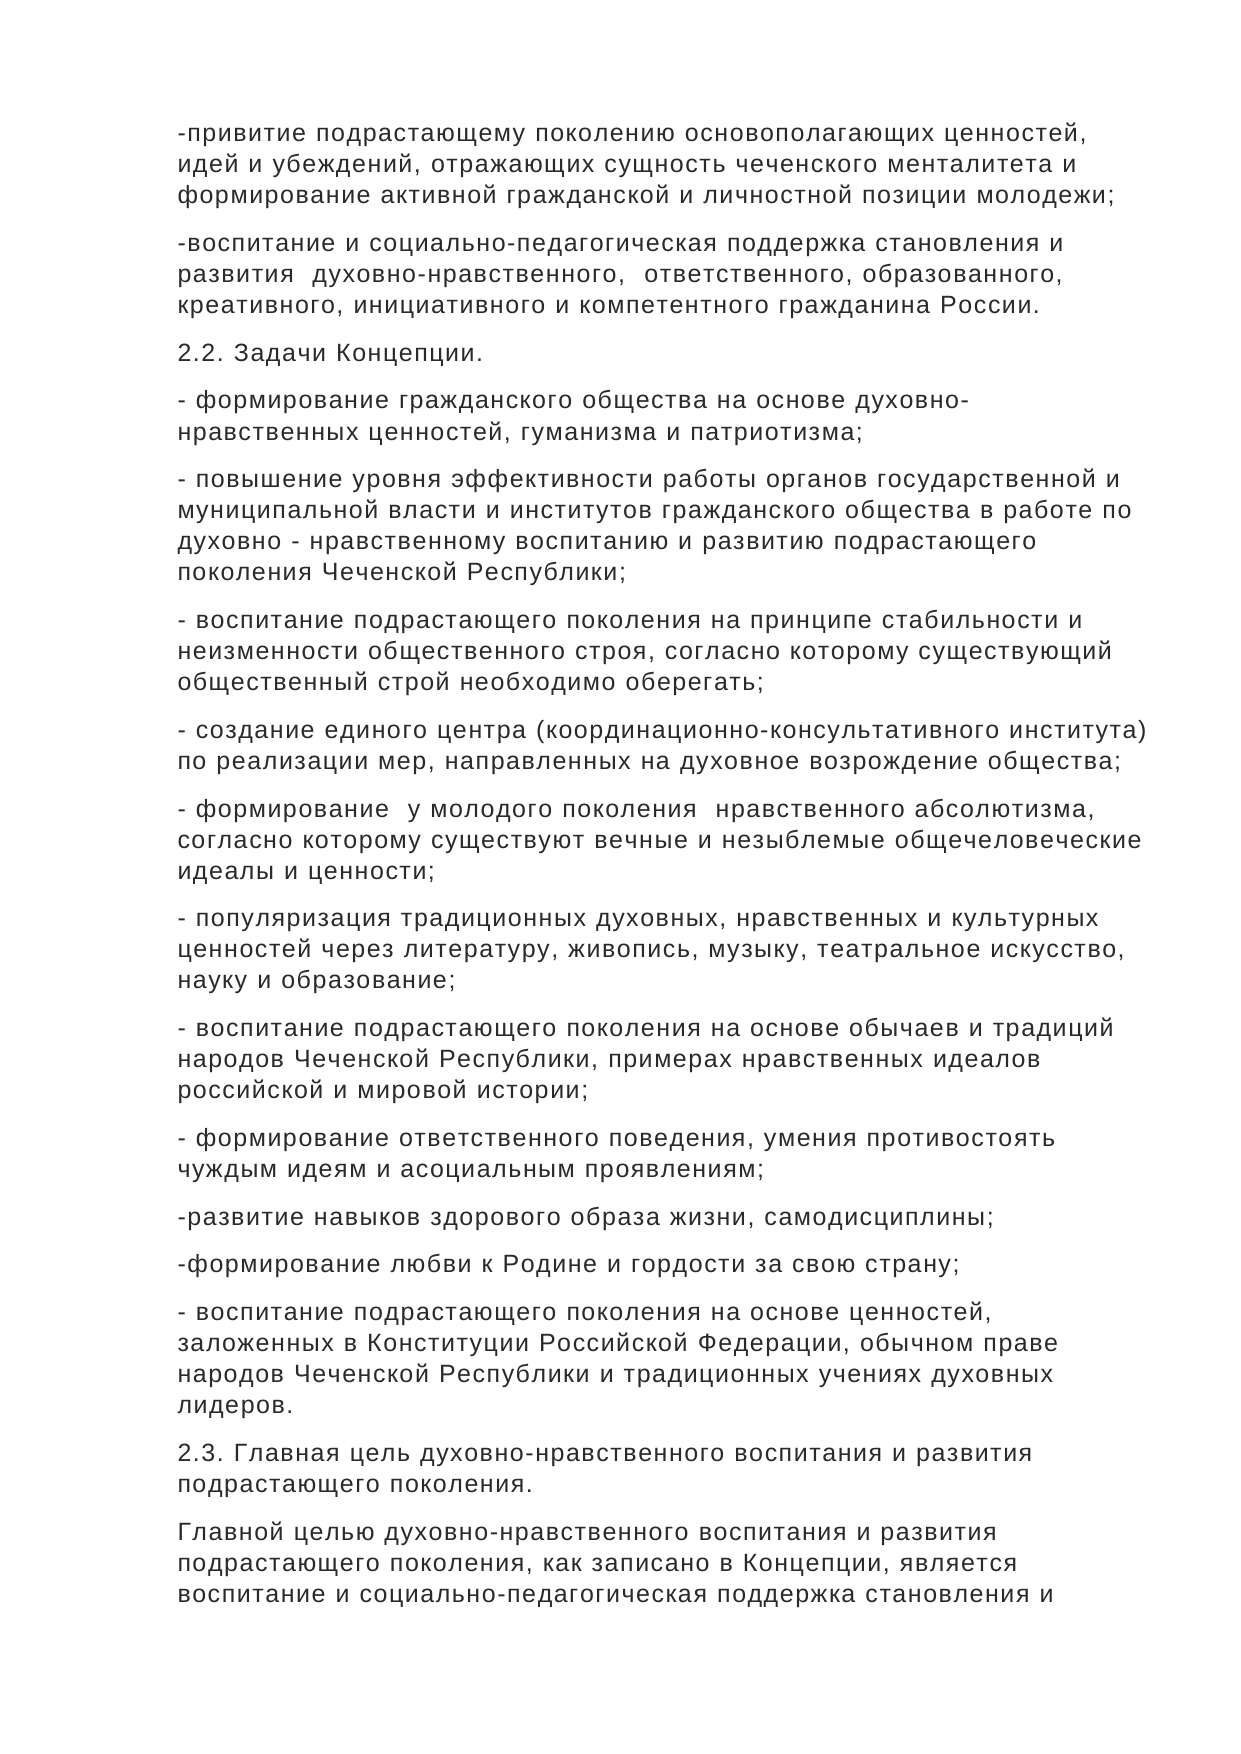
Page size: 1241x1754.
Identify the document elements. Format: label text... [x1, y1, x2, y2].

text - воспитание подрастающего поколения на основе ценностей, заложенных в Конституции Российской Федерации, обычном праве народов Чеченской Республики и традиционных учениях духовных лидеров. [177, 1297, 1152, 1419]
text - воспитание подрастающего поколения на принципе стабильности и неизменности общественного строя, согласно которому существующий общественный строй необходимо оберегать; [177, 605, 1152, 696]
text -формирование любви к Родине и гордости за свою страну; [177, 1249, 1152, 1278]
text -развитие навыков здорового образа жизни, самодисциплины; [177, 1202, 1152, 1230]
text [177, 1517, 1152, 1607]
text - формирование гражданского общества на основе духовно-нравственных ценностей, гуманизма и патриотизма; [177, 385, 1152, 445]
text - воспитание подрастающего поколения на основе обычаев и традиций народов Чеченской Республики, примерах нравственных идеалов российской и мировой истории; [177, 1013, 1152, 1104]
text - популяризация традиционных духовных, нравственных и культурных ценностей через литературу, живопись, музыку, театральное искусство, науку и образование; [177, 903, 1152, 994]
text -привитие подрастающему поколению основополагающих ценностей, идей и убеждений, отражающих сущность чеченского менталитета и формирование активной гражданской и личностной позиции молодежи; [177, 118, 1152, 209]
text - создание единого центра (координационно-консультативного института) по реализации мер, направленных на духовное возрождение общества; [177, 715, 1152, 774]
text -воспитание и социально-педагогическая поддержка становления и развития духовно-нравственного, ответственного, образованного, креативного, инициативного и компетентного гражданина России. [177, 228, 1152, 319]
text 2.2. Задачи Концепции. [177, 338, 1152, 366]
text - формирование у молодого поколения нравственного абсолютизма, согласно которому существуют вечные и незыблемые общечеловеческие идеалы и ценности; [177, 793, 1152, 884]
text - повышение уровня эффективности работы органов государственной и муниципальной власти и институтов гражданского общества в работе по духовно - нравственному воспитанию и развитию подрастающего поколения Чеченской Республики; [177, 464, 1152, 586]
text 2.3. Главная цель духовно-нравственного воспитания и развития подрастающего поколения. [177, 1438, 1152, 1498]
text - формирование ответственного поведения, умения противостоять чуждым идеям и асоциальным проявлениям; [177, 1123, 1152, 1183]
